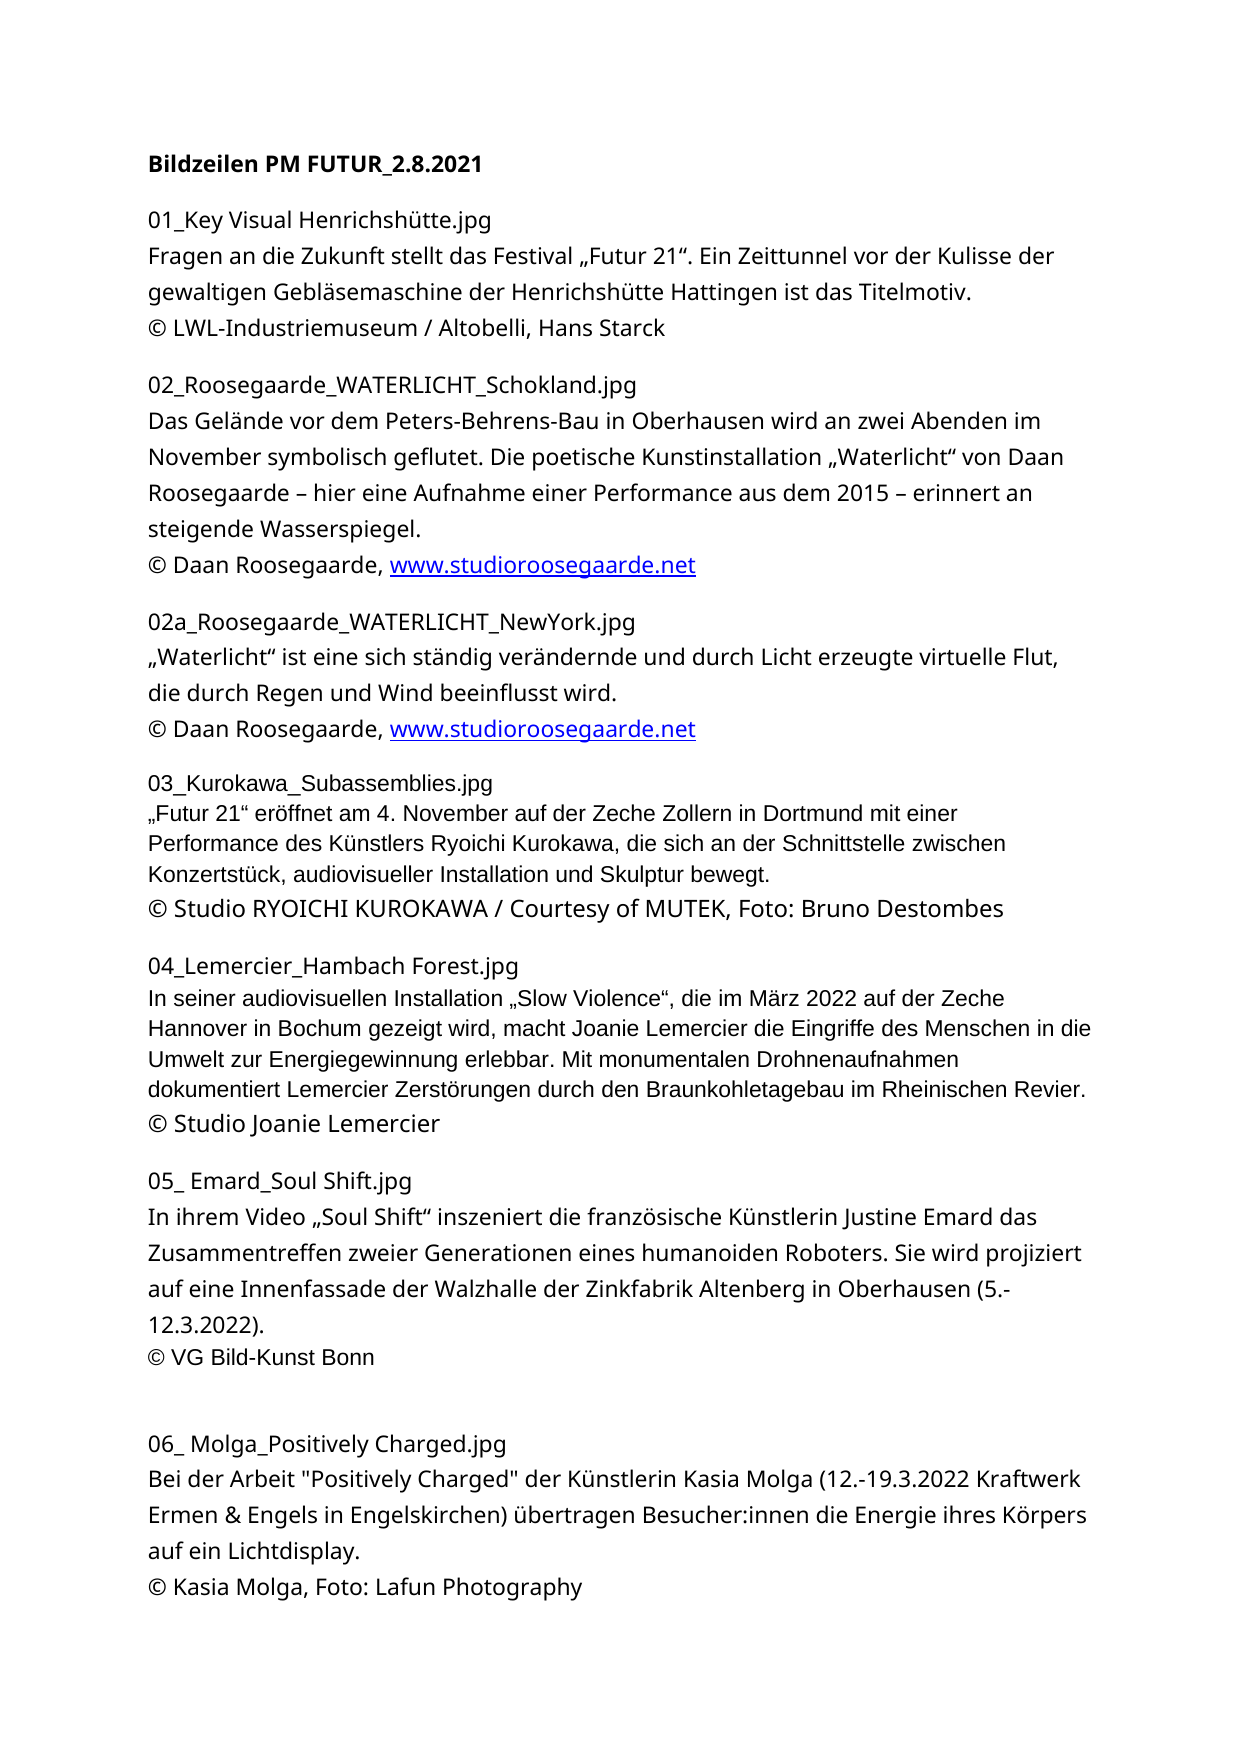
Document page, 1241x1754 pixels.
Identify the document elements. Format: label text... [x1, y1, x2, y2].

text Bildzeilen PM FUTUR_2.8.2021 [148, 148, 1093, 179]
text 03_Kurokawa_Subassemblies.jpg „Futur 21“ eröffnet am 4. November auf der Zeche Zollern in Dortmund mit einer Performance des Künstlers Ryoichi Kurokawa, die sich an der Schnittstelle zwischen Konzertstück, audiovisueller Installation und Skulptur bewegt. © Studio RYOICHI KUROKAWA / Courtesy of MUTEK, Foto: Bruno Destombes [148, 770, 1093, 924]
text 01_Key Visual Henrichshütte.jpg Fragen an die Zukunft stellt das Festival „Futur 21“. Ein Zeittunnel vor der Kulisse der gewaltigen Gebläsemaschine der Henrichshütte Hattingen ist das Titelmotiv. © LWL-Industriemuseum / Altobelli, Hans Starck [148, 204, 1093, 343]
text 06_ Molga_Positively Charged.jpg Bei der Arbeit "Positively Charged" der Künstlerin Kasia Molga (12.-19.3.2022 Kraftwerk Ermen & Engels in Engelskirchen) übertragen Besucher:innen die Energie ihres Körpers auf ein Lichtdisplay. © Kasia Molga, Foto: Lafun Photography [148, 1427, 1093, 1635]
text 02_Roosegaarde_WATERLICHT_Schokland.jpg Das Gelände vor dem Peters-Behrens-Bau in Oberhausen wird an zwei Abenden im November symbolisch geflutet. Die poetische Kunstinstallation „Waterlicht“ von Daan Roosegaarde – hier eine Aufnahme einer Performance aus dem 2015 – erinnert an steigende Wasserspiegel. © Daan Roosegaarde, www.studioroosegaarde.net [148, 369, 1093, 580]
text 04_Lemercier_Hambach Forest.jpg In seiner audiovisuellen Installation „Slow Violence“, die im März 2022 auf der Zeche Hannover in Bochum gezeigt wird, macht Joanie Lemercier die Eingriffe des Menschen in die Umwelt zur Energiegewinnung erlebbar. Mit monumentalen Drohnenaufnahmen dokumentiert Lemercier Zerstörungen durch den Braunkohletagebau im Rheinischen Revier. © Studio Joanie Lemercier [148, 950, 1093, 1139]
text 02a_Roosegaarde_WATERLICHT_NewYork.jpg „Waterlicht“ ist eine sich ständig verändernde und durch Licht erzeugte virtuelle Flut, die durch Regen und Wind beeinflusst wird. © Daan Roosegaarde, www.studioroosegaarde.net [148, 605, 1093, 744]
text 05_ Emard_Soul Shift.jpg In ihrem Video „Soul Shift“ inszeniert die französische Künstlerin Justine Emard das Zusammentreffen zweier Generationen eines humanoiden Roboters. Sie wird projiziert auf eine Innenfassade der Walzhalle der Zinkfabrik Altenberg in Oberhausen (5.-12.3.2022). © VG Bild-Kunst Bonn [148, 1165, 1093, 1402]
